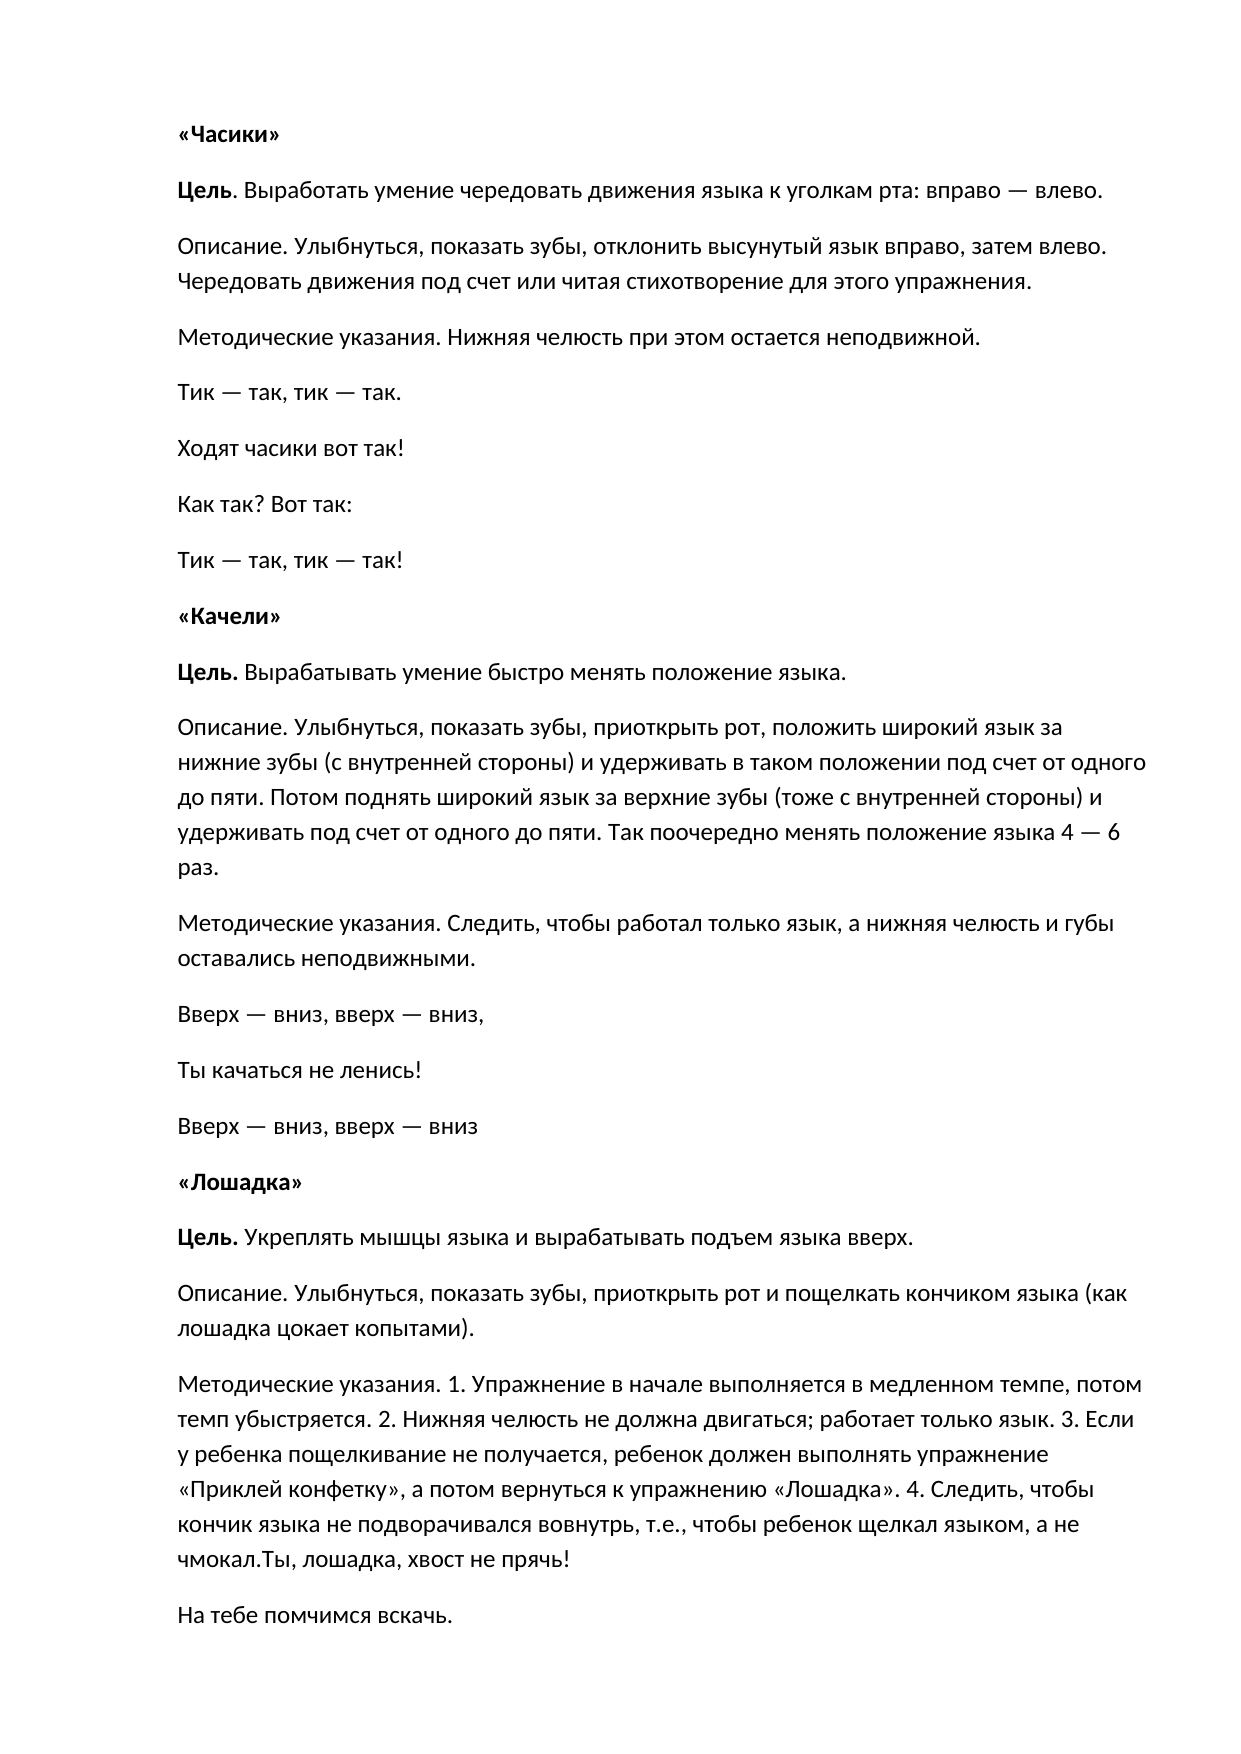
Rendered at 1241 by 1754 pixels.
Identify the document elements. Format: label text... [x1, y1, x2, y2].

text Описание. Улыбнуться, показать зубы, приоткрыть рот, положить широкий язык за нижние зубы (с внутренней стороны) и удерживать в таком положении под счет от одного до пяти. Потом поднять широкий язык за верхние зубы (тоже с внутренней стороны) и удерживать под счет от одного до пяти. Так поочередно менять положение языка 4 — 6 раз. [177, 711, 1152, 882]
text Как так? Вот так: [177, 488, 1152, 519]
text «Часики» [177, 118, 1152, 149]
text Методические указания. Следить, чтобы работал только язык, а нижняя челюсть и губы оставались неподвижными. [177, 907, 1152, 973]
text Описание. Улыбнуться, показать зубы, приоткрыть рот и пощелкать кончиком языка (как лошадка цокает копытами). [177, 1277, 1152, 1343]
text Цель. Выработать умение чередовать движения языка к уголкам рта: вправо — влево. [177, 174, 1152, 204]
text Методические указания. 1. Упражнение в начале выполняется в медленном темпе, потом темп убыстряется. 2. Нижняя челюсть не должна двигаться; работает только язык. 3. Если у ребенка пощелкивание не получается, ребенок должен выполнять упражнение «Приклей конфетку», а потом вернуться к упражнению «Лошадка». 4. Следить, чтобы кончик языка не подворачивался вовнутрь, т.е., чтобы ребенок щелкал языком, а не чмокал.Ты, лошадка, хвост не прячь! [177, 1368, 1152, 1574]
text Методические указания. Нижняя челюсть при этом остается неподвижной. [177, 321, 1152, 351]
text На тебе помчимся вскачь. [177, 1599, 1152, 1629]
text Описание. Улыбнуться, показать зубы, отклонить высунутый язык вправо, затем влево. Чередовать движения под счет или читая стихотворение для этого упражнения. [177, 230, 1152, 295]
text Ты качаться не ленись! [177, 1054, 1152, 1084]
text «Лошадка» [177, 1166, 1152, 1196]
text «Качели» [177, 600, 1152, 630]
text Вверх — вниз, вверх — вниз [177, 1110, 1152, 1140]
text Вверх — вниз, вверх — вниз, [177, 998, 1152, 1029]
text Тик — так, тик — так. [177, 376, 1152, 407]
text Цель. Укреплять мышцы языка и вырабатывать подъем языка вверх. [177, 1221, 1152, 1252]
text Цель. Вырабатывать умение быстро менять положение языка. [177, 656, 1152, 686]
text Ходят часики вот так! [177, 432, 1152, 463]
text Тик — так, тик — так! [177, 544, 1152, 574]
